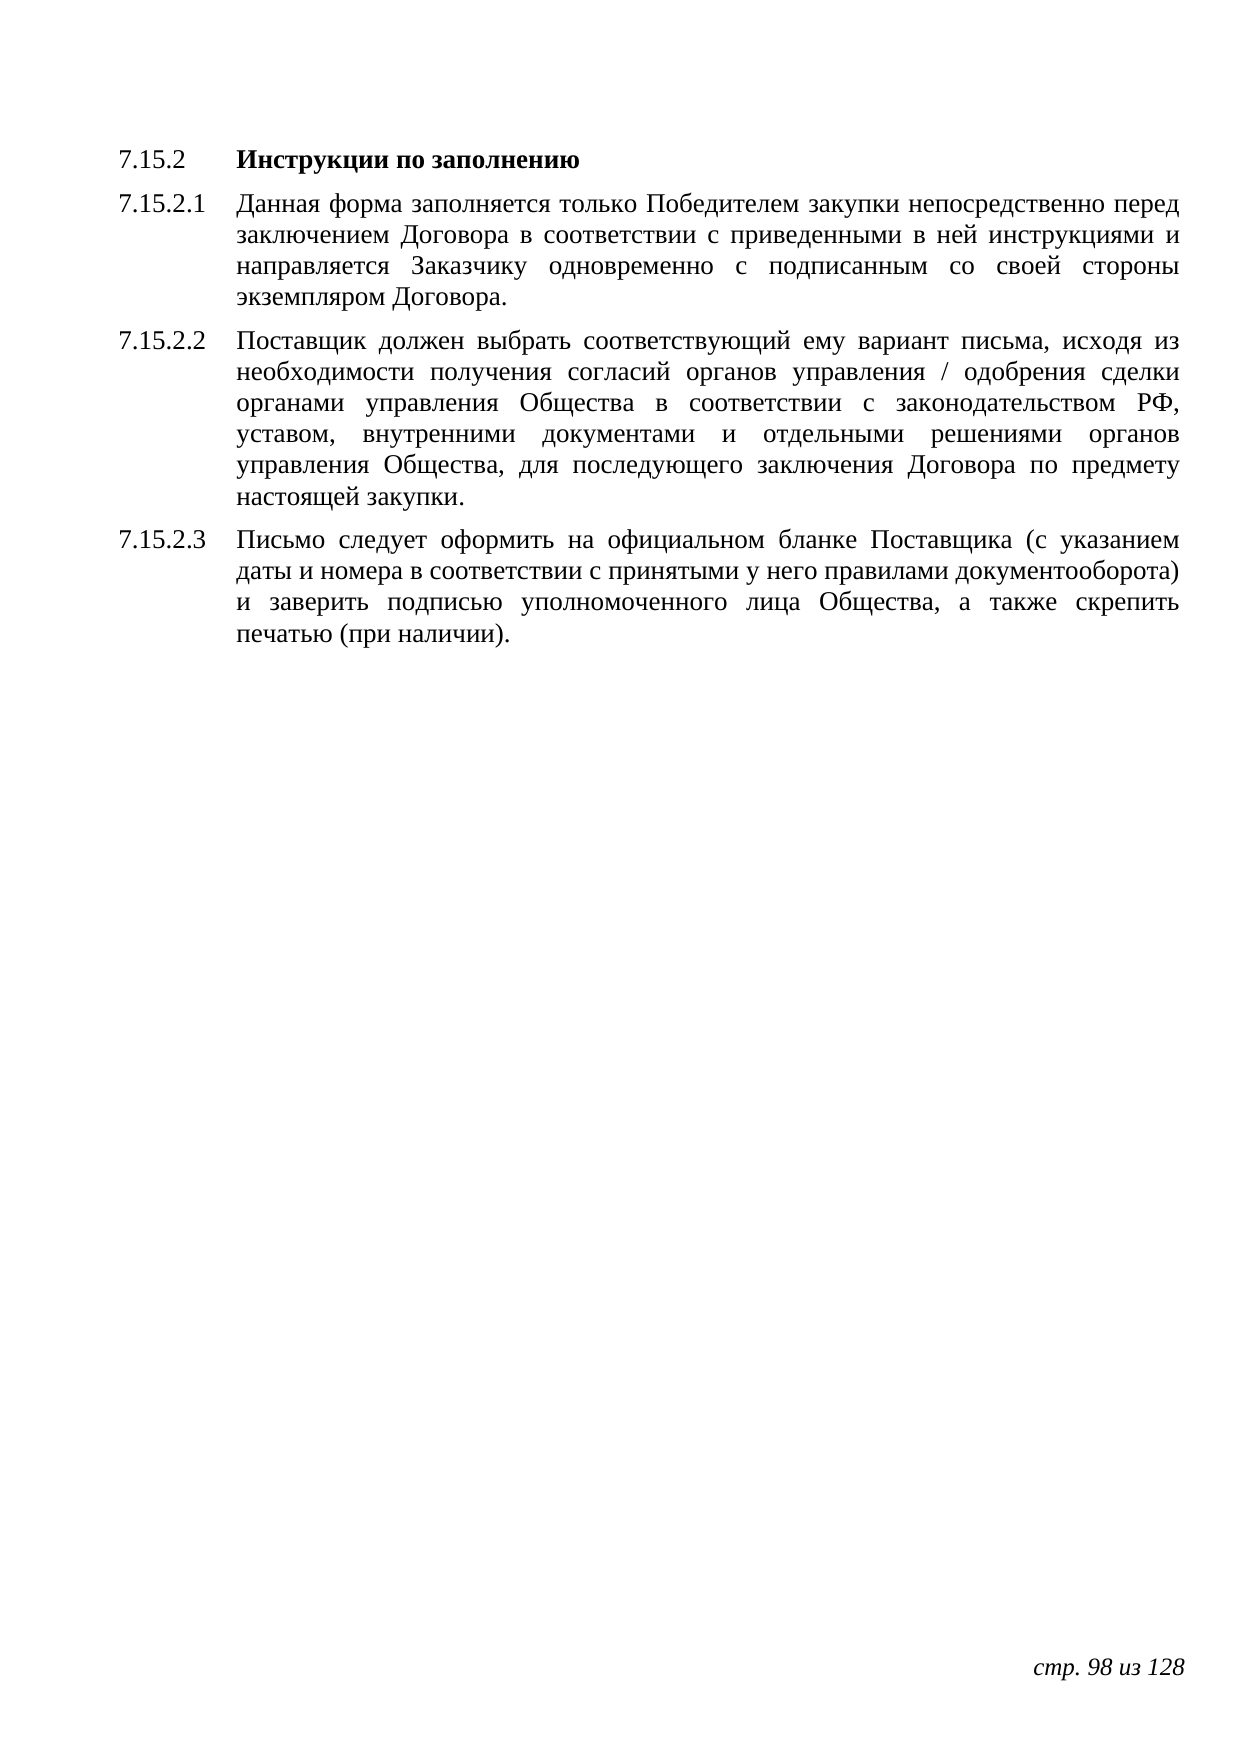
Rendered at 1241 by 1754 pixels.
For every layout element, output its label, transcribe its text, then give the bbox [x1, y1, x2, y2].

list Данная форма заполняется только Победителем закупки непосредственно перед заключением Договора в соответствии с приведенными в ней инструкциями и направляется Заказчику одновременно с подписанным со своей стороны экземпляром Договора. [118, 187, 1181, 311]
list Письмо следует оформить на официальном бланке Поставщика (с указанием даты и номера в соответствии с принятыми у него правилами документооборота) и заверить подписью уполномоченного лица Общества, а также скрепить печатью (при наличии). [118, 523, 1181, 648]
list Поставщик должен выбрать соответствующий ему вариант письма, исходя из необходимости получения согласий органов управления / одобрения сделки органами управления Общества в соответствии с законодательством РФ, уставом, внутренними документами и отдельными решениями органов управления Общества, для последующего заключения Договора по предмету настоящей закупки. [118, 324, 1181, 511]
list Инструкции по заполнению [118, 143, 1181, 174]
